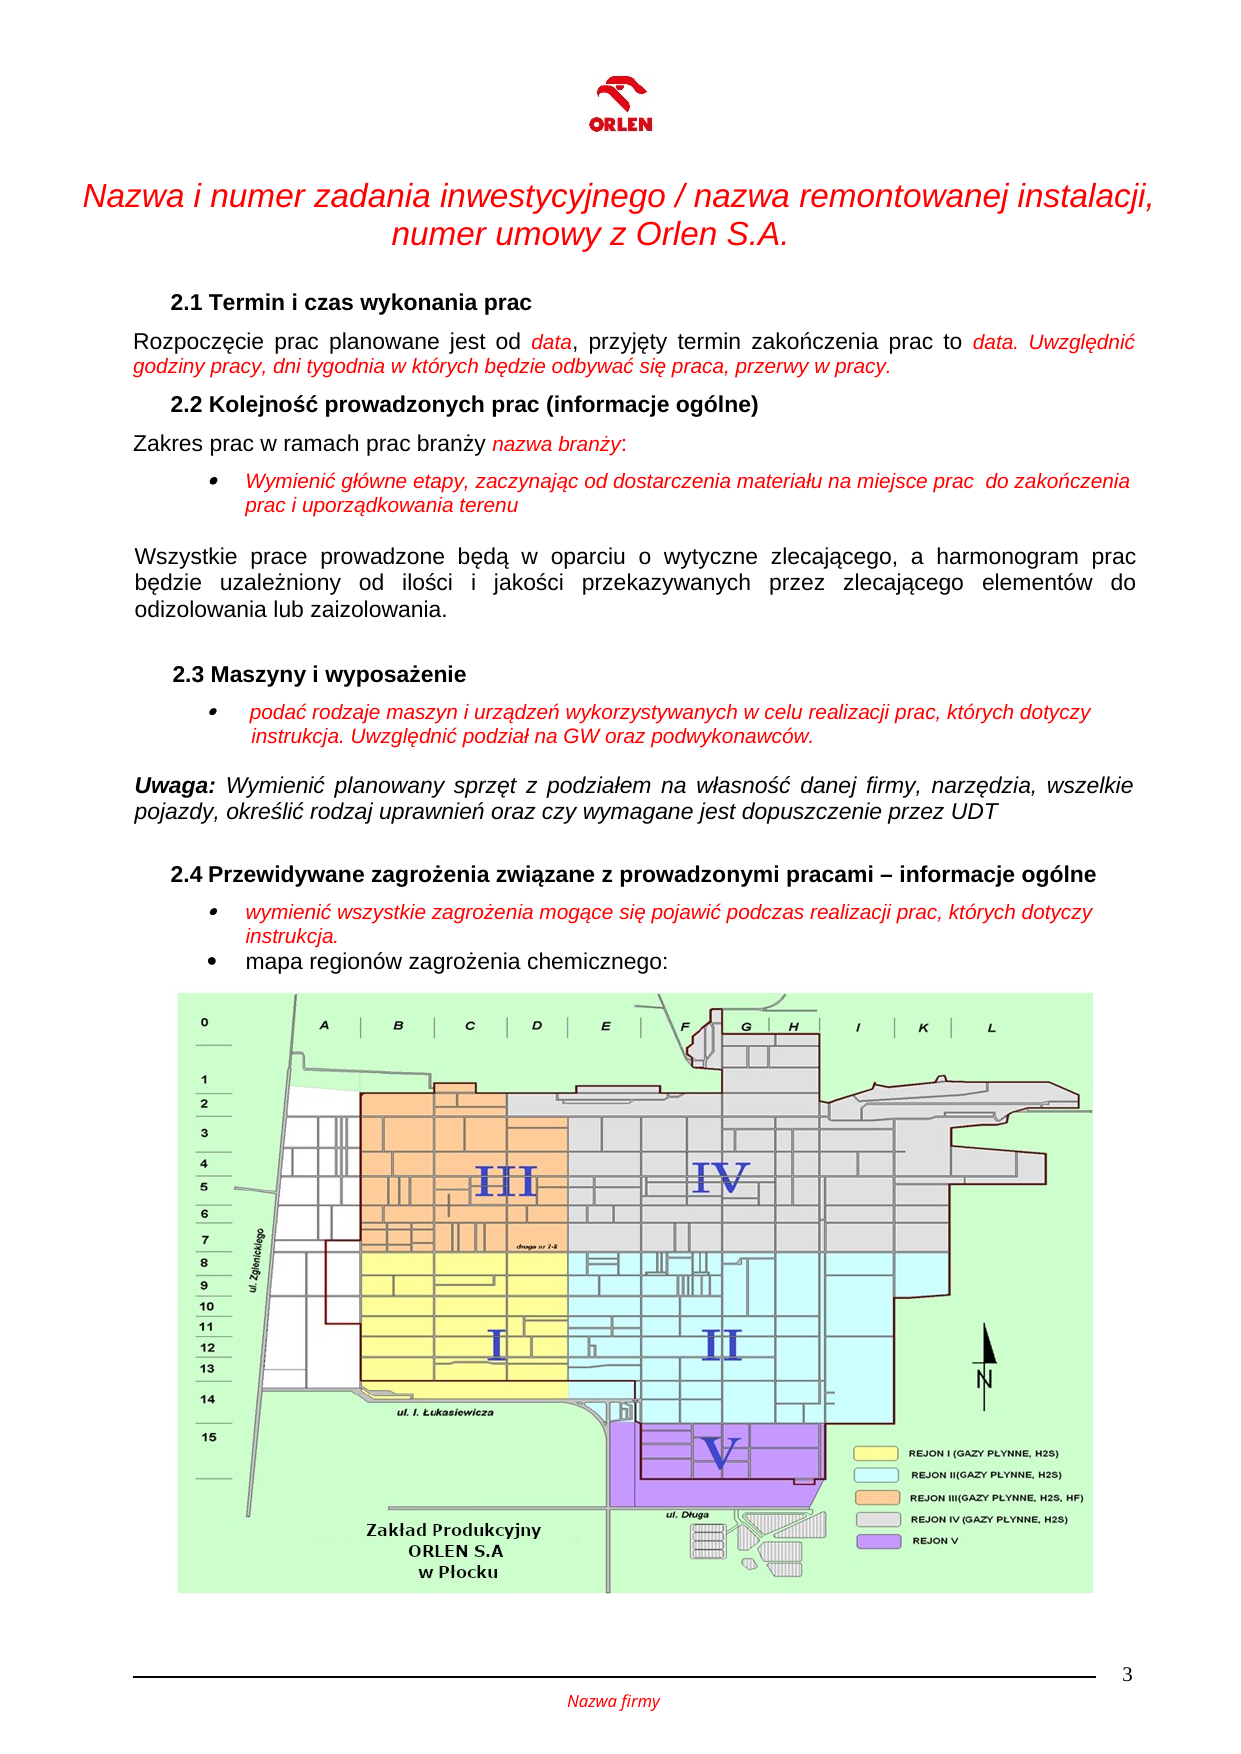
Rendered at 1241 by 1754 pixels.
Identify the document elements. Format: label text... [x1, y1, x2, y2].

text 2.1 Termin i czas wykonania prac [170, 289, 1137, 316]
text Rozpoczęcie prac planowane jest od data, przyjęty termin zakończenia prac to data. Uwzględnić godziny pracy, dni tygodnia w których będzie odbywać się praca, przerwy w pracy. [133, 328, 1137, 378]
picture [575, 57, 665, 146]
list mapa regionów zagrożenia chemicznego: [208, 948, 1137, 974]
text Uwaga: Wymienić planowany sprzęt z podziałem na własność danej firmy, narzędzia, wszelkie pojazdy, określić rodzaj uprawnień oraz czy wymagane jest dopuszczenie przez UDT [134, 772, 1137, 824]
text 2.2 Kolejność prowadzonych prac (informacje ogólne) [170, 391, 1137, 417]
picture [171, 987, 1098, 1599]
text Zakres prac w ramach prac branży nazwa branży: [133, 430, 1137, 456]
list wymienić wszystkie zagrożenia mogące się pojawić podczas realizacji prac, których dotyczy instrukcja. [208, 900, 1137, 948]
text 2.3 Maszyny i wyposażenie [172, 661, 1137, 687]
text Wszystkie prace prowadzone będą w oparciu o wytyczne zlecającego, a harmonogram prac będzie uzależniony od ilości i jakości przekazywanych przez zlecającego elementów do odizolowania lub zaizolowania. [134, 543, 1137, 622]
list Przewidywane zagrożenia związane z prowadzonymi pracami – informacje ogólne [170, 861, 1137, 887]
list podać rodzaje maszyn i urządzeń wykorzystywanych w celu realizacji prac, których dotyczy instrukcja. Uwzględnić podział na GW oraz podwykonawców. [207, 700, 1137, 748]
list Wymienić główne etapy, zaczynając od dostarczenia materiału na miejsce prac do zakończenia prac i uporządkowania terenu [208, 468, 1137, 517]
